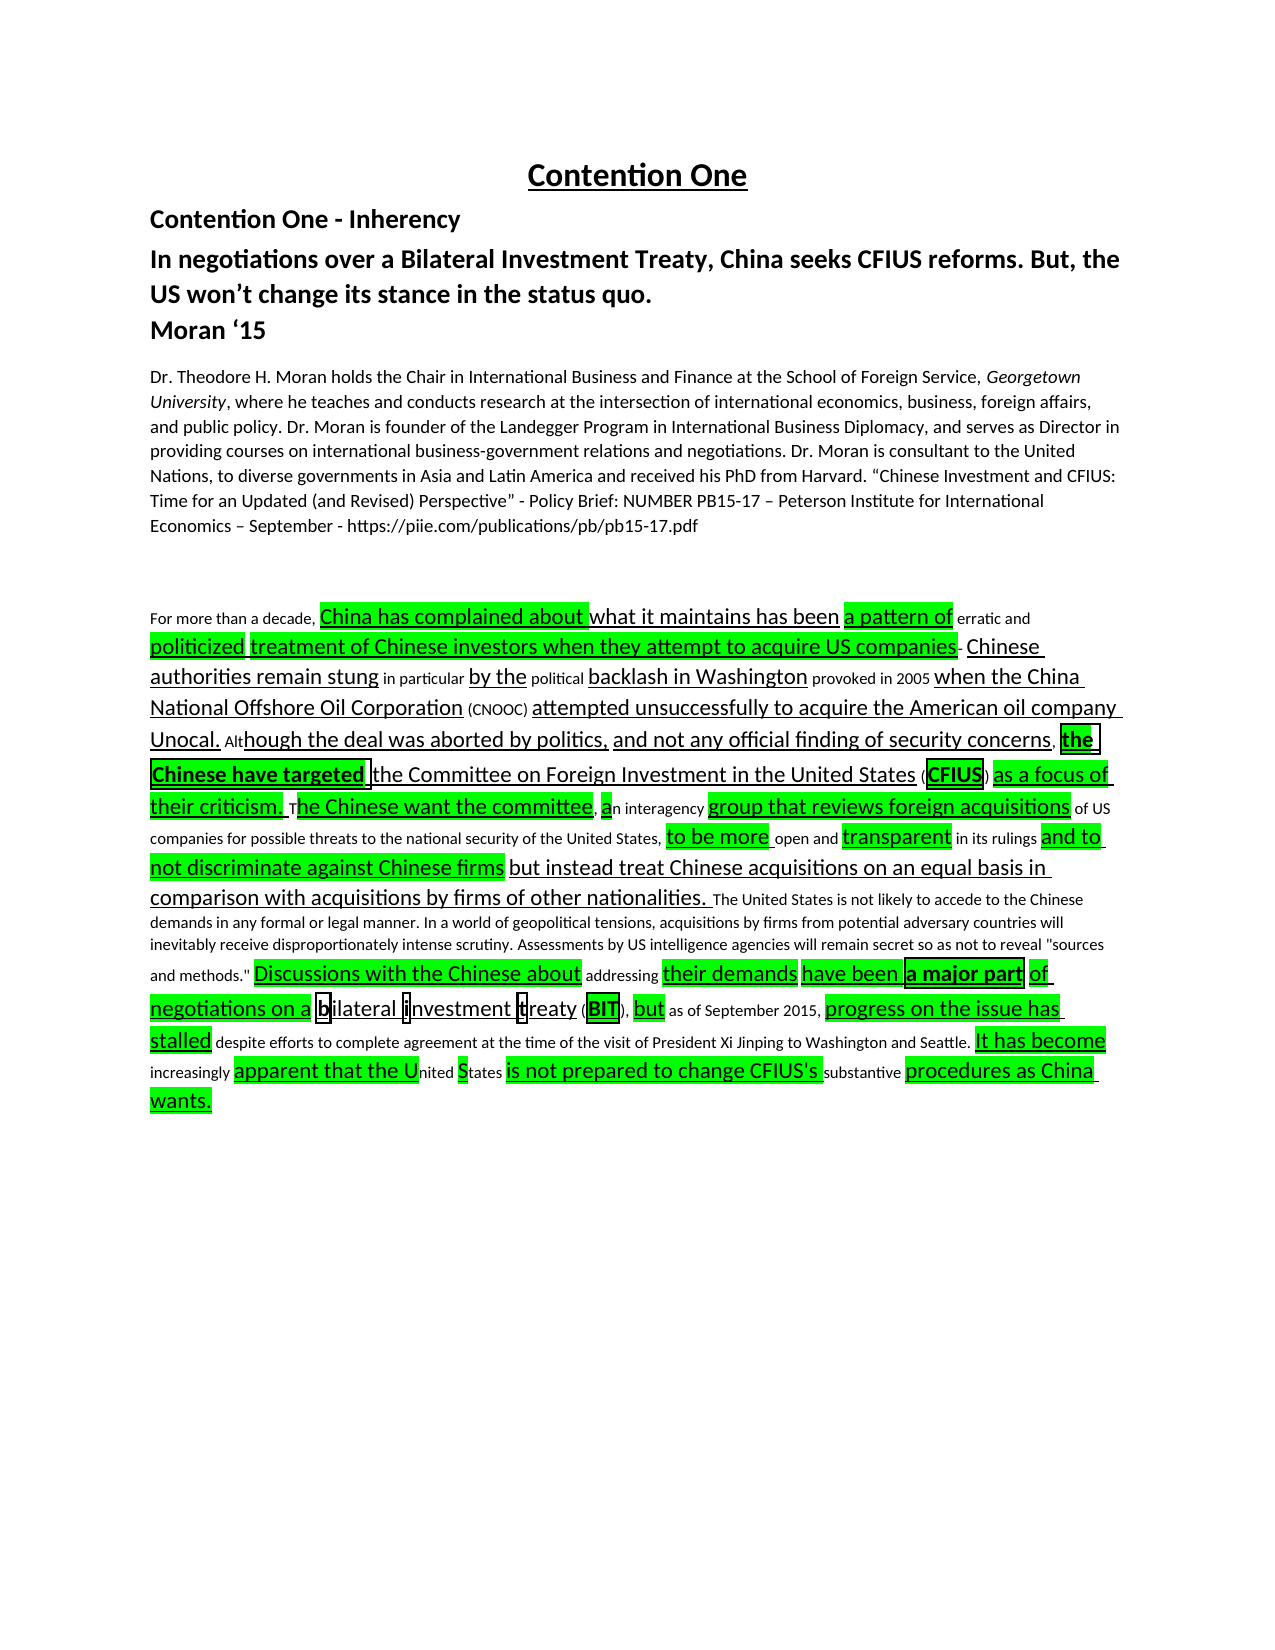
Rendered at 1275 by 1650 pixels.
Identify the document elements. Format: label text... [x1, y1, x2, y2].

subtitle In negotiations over a Bilateral Investment Treaty, China seeks CFIUS reforms. But, the US won’t change its stance in the status quo. [150, 242, 1125, 311]
subtitle Contention One - Inherency [150, 202, 1125, 235]
text For more than a decade, China has complained about what it maintains has been a pattern of erratic and politicized treatment of Chinese investors when they attempt to acquire US companies- Chinese authorities remain stung in particular by the political backlash in Washington provoked in 2005 when the China National Offshore Oil Corporation (CNOOC) attempted unsuccessfully to acquire the American oil company Unocal. Although the deal was aborted by politics, and not any official finding of security concerns, the Chinese have targeted the Committee on Foreign Investment in the United States (CFIUS) as a focus of their criticism. The Chinese want the committee, an interagency group that reviews foreign acquisitions of US companies for possible threats to the national security of the United States, to be more open and transparent in its rulings and to not discriminate against Chinese firms but instead treat Chinese acquisitions on an equal basis in comparison with acquisitions by firms of other nationalities. The United States is not likely to accede to the Chinese demands in any formal or legal manner. In a world of geopolitical tensions, acquisitions by firms from potential adversary countries will inevitably receive disproportionately intense scrutiny. Assessments by US intelligence agencies will remain secret so as not to reveal "sources and methods." Discussions with the Chinese about addressing their demands have been a major part of negotiations on a bilateral investment treaty (BIT), but as of September 2015, progress on the issue has stalled despite efforts to complete agreement at the time of the visit of President Xi Jinping to Washington and Seattle. It has become increasingly apparent that the United States is not prepared to change CFIUS's substantive procedures as China wants. [150, 602, 1125, 1114]
subtitle Contention One [150, 154, 1125, 195]
text Dr. Theodore H. Moran holds the Chair in International Business and Finance at the School of Foreign Service, Georgetown University, where he teaches and conducts research at the intersection of international economics, business, foreign affairs, and public policy. Dr. Moran is founder of the Landegger Program in International Business Diplomacy, and serves as Director in providing courses on international business-government relations and negotiations. Dr. Moran is consultant to the United Nations, to diverse governments in Asia and Latin America and received his PhD from Harvard. “Chinese Investment and CFIUS: Time for an Updated (and Revised) Perspective” - Policy Brief: NUMBER PB15-17 – Peterson Institute for International Economics – September - https://piie.com/publications/pb/pb15-17.pdf [150, 366, 1125, 537]
text Moran ‘15 [150, 313, 1125, 346]
